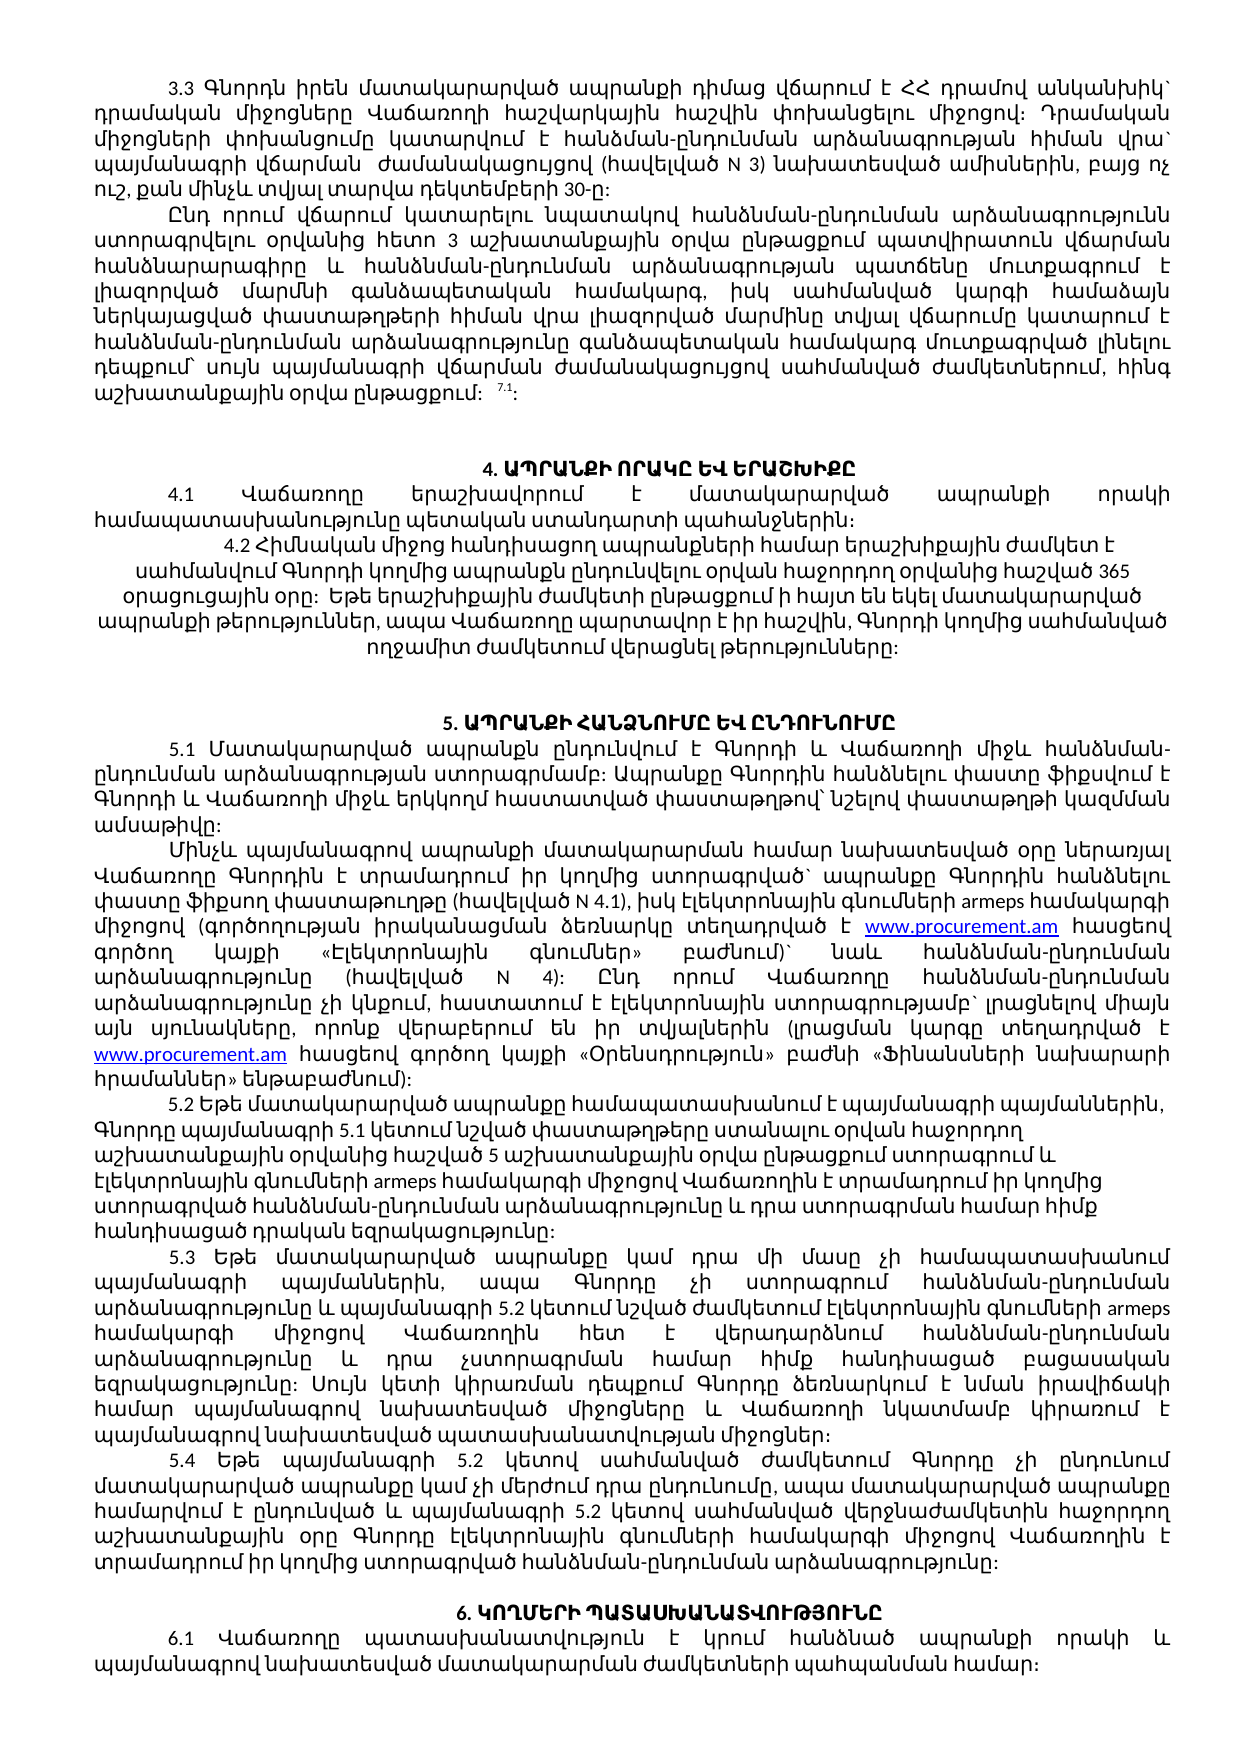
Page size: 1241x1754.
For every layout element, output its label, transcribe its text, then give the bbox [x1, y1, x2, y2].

text 4.1 Վաճառողը երաշխավորում է մատակարարված ապրանքի որակի համապատասխանությունը պետական ստանդարտի պահանջներին։ [94, 482, 1171, 532]
text 5.4 Եթե պայմանագրի 5.2 կետով սահմանված ժամկետում Գնորդը չի ընդունում մատակարարված ապրանքը կամ չի մերժում դրա ընդունումը, ապա մատակարարված ապրանքը համարվում է ընդունված և պայմանագրի 5.2 կետով սահմանված վերջնաժամկետին հաջորդող աշխատանքային օրը Գնորդը էլեկտրոնային գնումների համակարգի միջոցով Վաճառողին է տրամադրում իր կողմից ստորագրված հանձնման-ընդունման արձանագրությունը: [94, 1447, 1171, 1574]
text 3.3 Գնորդն իրեն մատակարարված ապրանքի դիմաց վճարում է ՀՀ դրամով անկանխիկ` դրամական միջոցները Վաճառողի հաշվարկային հաշվին փոխանցելու միջոցով։ Դրամական միջոցների փոխանցումը կատարվում է հանձման-ընդունման արձանագրության հիման վրա` պայմանագրի վճարման ժամանակացույցով (հավելված N 3) նախատեսված ամիսներին, բայց ոչ ուշ, քան մինչև տվյալ տարվա դեկտեմբերի 30-ը: [94, 75, 1171, 202]
text 4. ԱՊՐԱՆՔԻ ՈՐԱԿԸ ԵՎ ԵՐԱՇԽԻՔԸ [94, 456, 1171, 482]
text 5.2 Եթե մատակարարված ապրանքը համապատասխանում է պայմանագրի պայմաններին, Գնորդը պայմանագրի 5.1 կետում նշված փաստաթղթերը ստանալու օրվան հաջորդող աշխատանքային օրվանից հաշված 5 աշխատանքային օրվա ընթացքում ստորագրում և էլեկտրոնային գնումների armeps համակարգի միջոցով Վաճառողին է տրամադրում իր կողմից ստորագրված հանձնման-ընդունման արձանագրությունը և դրա ստորագրման համար հիմք հանդիսացած դրական եզրակացությունը: [94, 1092, 1171, 1244]
text 6. ԿՈՂՄԵՐԻ ՊԱՏԱՍԽԱՆԱՏՎՈՒԹՅՈՒՆԸ [94, 1600, 1171, 1625]
text 5. ԱՊՐԱՆՔԻ ՀԱՆՁՆՈՒՄԸ ԵՎ ԸՆԴՈՒՆՈՒՄԸ [94, 710, 1171, 736]
text 5.3 Եթե մատակարարված ապրանքը կամ դրա մի մասը չի համապատասխանում պայմանագրի պայմաններին, ապա Գնորդը չի ստորագրում հանձնման-ընդունման արձանագրությունը և պայմանագրի 5.2 կետում նշված ժամկետում էլեկտրոնային գնումների armeps համակարգի միջոցով Վաճառողին հետ է վերադարձնում հանձնման-ընդունման արձանագրությունը և դրա չստորագրման համար հիմք հանդիսացած բացասական եզրակացությունը: Սույն կետի կիրառման դեպքում Գնորդը ձեռնարկում է նման իրավիճակի համար պայմանագրով նախատեսված միջոցները և Վաճառողի նկատմամբ կիրառում է պայմանագրով նախատեսված պատասխանատվության միջոցներ։ [94, 1244, 1171, 1447]
text Մինչև պայմանագրով ապրանքի մատակարարման համար նախատեսված օրը ներառյալ Վաճառողը Գնորդին է տրամադրում իր կողմից ստորագրված` ապրանքը Գնորդին հանձնելու փաստը ֆիքսող փաստաթուղթը (հավելված N 4.1), իսկ էլեկտրոնային գնումների armeps համակարգի միջոցով (գործողության իրականացման ձեռնարկը տեղադրված է www.procurement.am հասցեով գործող կայքի «Էլեկտրոնային գնումներ» բաժնում)` նաև հանձնման-ընդունման արձանագրությունը (հավելված N 4): Ընդ որում Վաճառողը հանձնման-ընդունման արձանագրությունը չի կնքում, հաստատում է էլեկտրոնային ստորագրությամբ` լրացնելով միայն այն սյունակները, որոնք վերաբերում են իր տվյալներին (լրացման կարգը տեղադրված է www.procurement.am հասցեով գործող կայքի «Օրենսդրություն» բաժնի «Ֆինանսների նախարարի հրամաններ» ենթաբաժնում): [94, 837, 1171, 1092]
text 4.2 Հիմնական միջոց հանդիսացող ապրանքների համար երաշխիքային ժամկետ է սահմանվում Գնորդի կողմից ապրանքն ընդունվելու օրվան հաջորդող օրվանից հաշված 365 օրացուցային օրը: Եթե երաշխիքային ժամկետի ընթացքում ի հայտ են եկել մատակարարված ապրանքի թերություններ, ապա Վաճառողը պարտավոր է իր հաշվին, Գնորդի կողմից սահմանված ողջամիտ ժամկետում վերացնել թերությունները: [94, 532, 1171, 659]
text 5.1 Մատակարարված ապրանքն ընդունվում է Գնորդի և Վաճառողի միջև հանձնման-ընդունման արձանագրության ստորագրմամբ: Ապրանքը Գնորդին հանձնելու փաստը ֆիքսվում է Գնորդի և Վաճառողի միջև երկկողմ հաստատված փաստաթղթով՝ նշելով փաստաթղթի կազմման ամսաթիվը: [94, 736, 1171, 837]
text 6.1 Վաճառողը պատասխանատվություն է կրում հանձնած ապրանքի որակի և պայմանագրով նախատեսված մատակարարման ժամկետների պահպանման համար։ [94, 1625, 1171, 1676]
